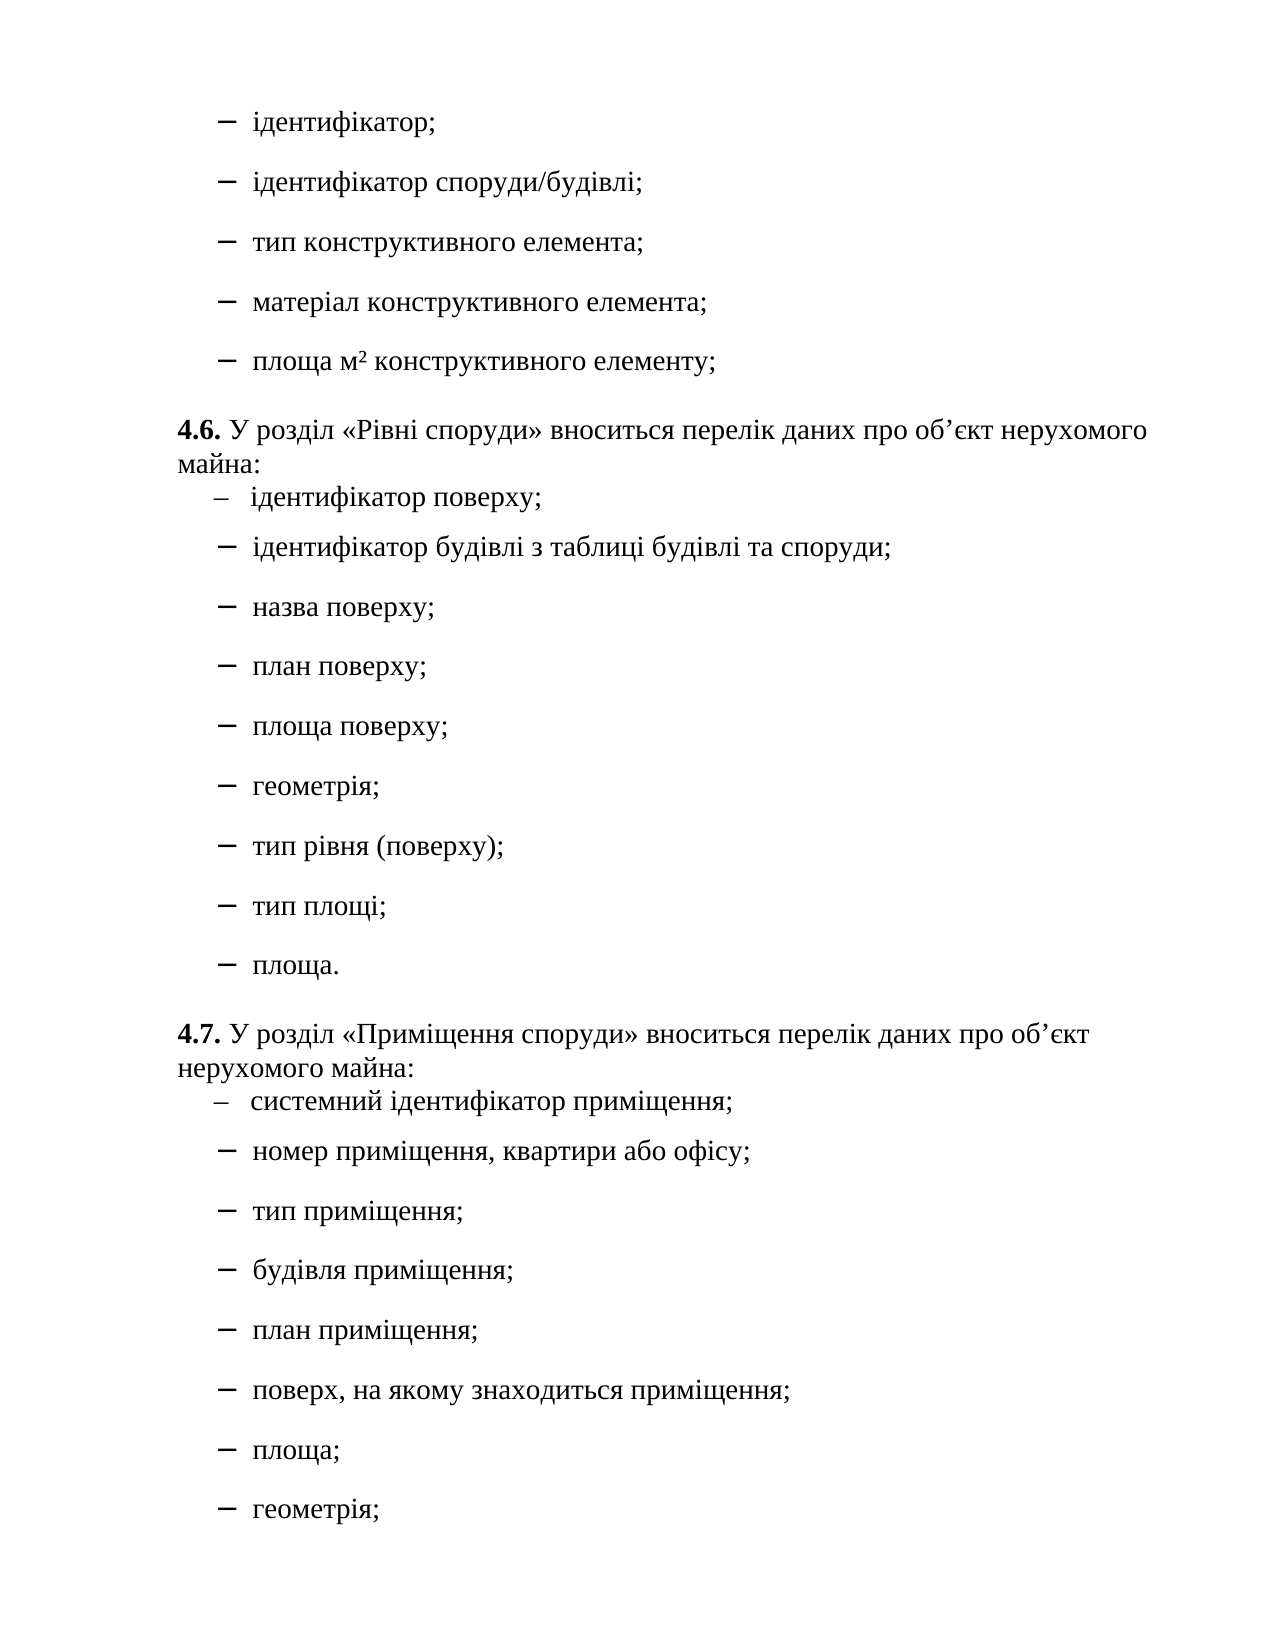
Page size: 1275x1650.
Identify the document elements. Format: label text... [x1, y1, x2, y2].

text 4.6. У розділ «Рівні споруди» вноситься перелік даних про об’єкт нерухомого майна: [177, 412, 1186, 479]
list тип конструктивного елемента; [215, 208, 1186, 268]
list назва поверху; [215, 573, 1186, 633]
list будівля приміщення; [215, 1237, 1186, 1296]
list тип рівня (поверху); [215, 812, 1186, 872]
list площа; [215, 1416, 1186, 1476]
list матеріал конструктивного елемента; [215, 268, 1186, 328]
list ідентифікатор будівлі з таблиці будівлі та споруди; [215, 513, 1186, 573]
list площа. [215, 932, 1186, 991]
list план приміщення; [215, 1296, 1186, 1356]
list ідентифікатор; [215, 88, 1186, 148]
text – системний ідентифікатор приміщення; [177, 1083, 1186, 1117]
text 4.7. У розділ «Приміщення споруди» вноситься перелік даних про об’єкт нерухомого майна: [177, 1016, 1186, 1083]
list номер приміщення, квартири або офісу; [215, 1117, 1186, 1177]
list площа м² конструктивного елементу; [215, 328, 1186, 387]
list геометрія; [215, 1476, 1186, 1536]
list тип площі; [215, 872, 1186, 932]
list ідентифікатор споруди/будівлі; [215, 148, 1186, 208]
list план поверху; [215, 633, 1186, 692]
list поверх, на якому знаходиться приміщення; [215, 1356, 1186, 1416]
list тип приміщення; [215, 1177, 1186, 1237]
text – ідентифікатор поверху; [177, 479, 1186, 513]
list площа поверху; [215, 692, 1186, 752]
list геометрія; [215, 752, 1186, 812]
